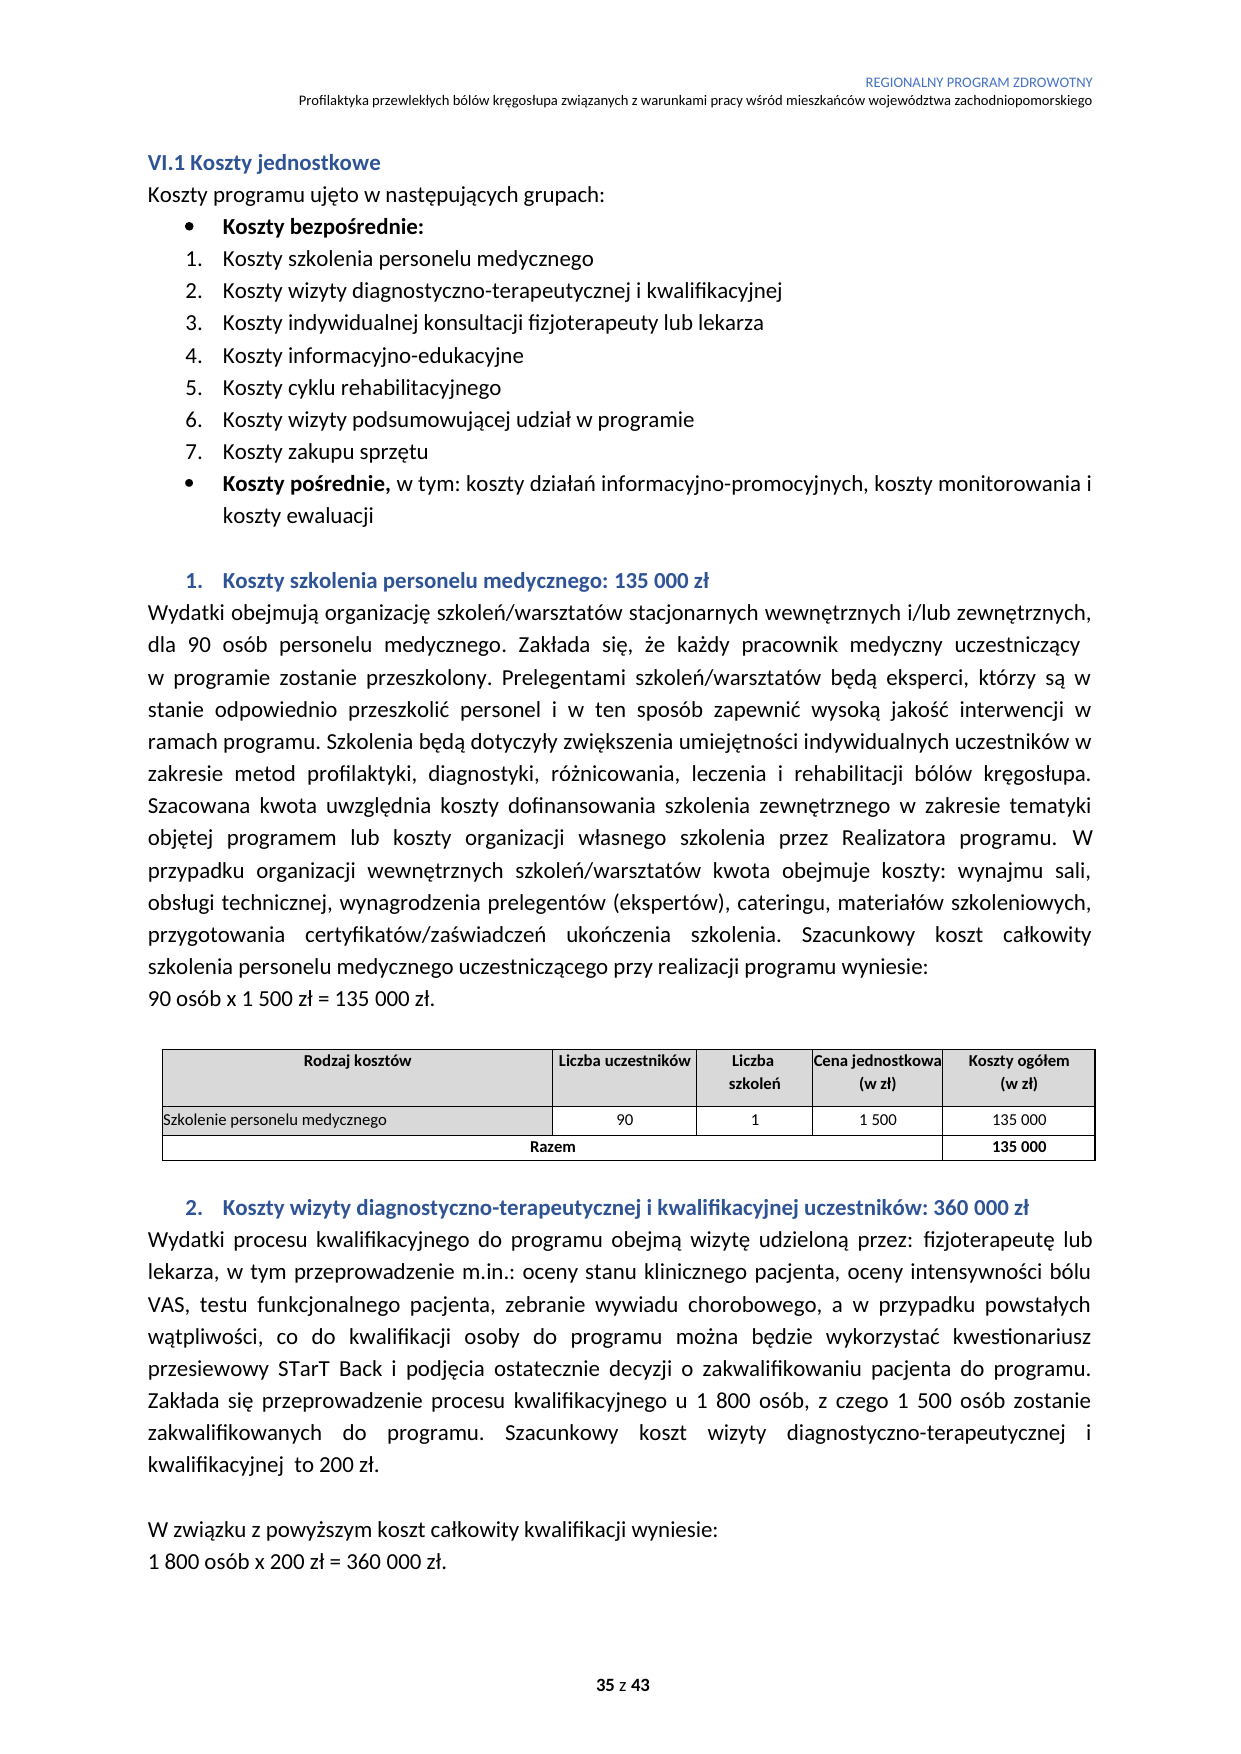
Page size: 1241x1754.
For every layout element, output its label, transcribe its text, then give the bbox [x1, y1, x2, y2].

list Koszty zakupu sprzętu [185, 437, 1093, 465]
table_header Liczba uczestników [553, 1050, 696, 1106]
table_cell Razem [163, 1136, 942, 1160]
list Koszty szkolenia personelu medycznego [185, 244, 1093, 272]
table_header Liczba szkoleń [697, 1050, 812, 1106]
table_cell Szkolenie personelu medycznego [163, 1107, 552, 1135]
table_header Rodzaj kosztów [163, 1050, 552, 1106]
text W związku z powyższym koszt całkowity kwalifikacji wyniesie: [148, 1515, 1093, 1543]
list Koszty informacyjno-edukacyjne [185, 341, 1093, 369]
text 1 800 osób x 200 zł = 360 000 zł. [148, 1547, 1093, 1575]
list Koszty wizyty podsumowującej udział w programie [185, 405, 1093, 433]
text 90 osób x 1 500 zł = 135 000 zł. [148, 984, 1093, 1012]
list Koszty pośrednie, w tym: koszty działań informacyjno-promocyjnych, koszty monitorowania i koszty ewaluacji [185, 469, 1093, 530]
table_header Cena jednostkowa (w zł) [813, 1050, 942, 1106]
table_cell 135 000 [943, 1107, 1094, 1135]
list Koszty bezpośrednie: [185, 212, 1093, 240]
table_cell 1 [697, 1107, 812, 1135]
table_cell 1 500 [813, 1107, 942, 1135]
list Koszty szkolenia personelu medycznego: 135 000 zł [185, 566, 1093, 594]
table_header Koszty ogółem (w zł) [943, 1050, 1094, 1106]
table_cell 135 000 [943, 1136, 1094, 1160]
text Wydatki procesu kwalifikacyjnego do programu obejmą wizytę udzieloną przez: fizjoterapeutę lub lekarza, w tym przeprowadzenie m.in.: oceny stanu klinicznego pacjenta, oceny intensywności bólu VAS, testu funkcjonalnego pacjenta, zebranie wywiadu chorobowego, a w przypadku powstałych wątpliwości, co do kwalifikacji osoby do programu można będzie wykorzystać kwestionariusz przesiewowy STarT Back i podjęcia ostatecznie decyzji o zakwalifikowaniu pacjenta do programu. Zakłada się przeprowadzenie procesu kwalifikacyjnego u 1 800 osób, z czego 1 500 osób zostanie zakwalifikowanych do programu. Szacunkowy koszt wizyty diagnostyczno-terapeutycznej i kwalifikacyjnej to 200 zł. [148, 1225, 1093, 1479]
list Koszty wizyty diagnostyczno-terapeutycznej i kwalifikacyjnej uczestników: 360 000 zł [185, 1193, 1093, 1221]
text Koszty programu ujęto w następujących grupach: [148, 180, 1093, 208]
text VI.1 Koszty jednostkowe [148, 148, 1093, 176]
list Koszty cyklu rehabilitacyjnego [185, 373, 1093, 401]
text Wydatki obejmują organizację szkoleń/warsztatów stacjonarnych wewnętrznych i/lub zewnętrznych, dla 90 osób personelu medycznego. Zakłada się, że każdy pracownik medyczny uczestniczący w programie zostanie przeszkolony. Prelegentami szkoleń/warsztatów będą eksperci, którzy są w stanie odpowiednio przeszkolić personel i w ten sposób zapewnić wysoką jakość interwencji w ramach programu. Szkolenia będą dotyczyły zwiększenia umiejętności indywidualnych uczestników w zakresie metod profilaktyki, diagnostyki, różnicowania, leczenia i rehabilitacji bólów kręgosłupa. Szacowana kwota uwzględnia koszty dofinansowania szkolenia zewnętrznego w zakresie tematyki objętej programem lub koszty organizacji własnego szkolenia przez Realizatora programu. W przypadku organizacji wewnętrznych szkoleń/warsztatów kwota obejmuje koszty: wynajmu sali, obsługi technicznej, wynagrodzenia prelegentów (ekspertów), cateringu, materiałów szkoleniowych, przygotowania certyfikatów/zaświadczeń ukończenia szkolenia. Szacunkowy koszt całkowity szkolenia personelu medycznego uczestniczącego przy realizacji programu wyniesie: [148, 598, 1093, 980]
list Koszty wizyty diagnostyczno-terapeutycznej i kwalifikacyjnej [185, 276, 1093, 304]
table_cell 90 [553, 1107, 696, 1135]
list Koszty indywidualnej konsultacji fizjoterapeuty lub lekarza [185, 308, 1093, 337]
